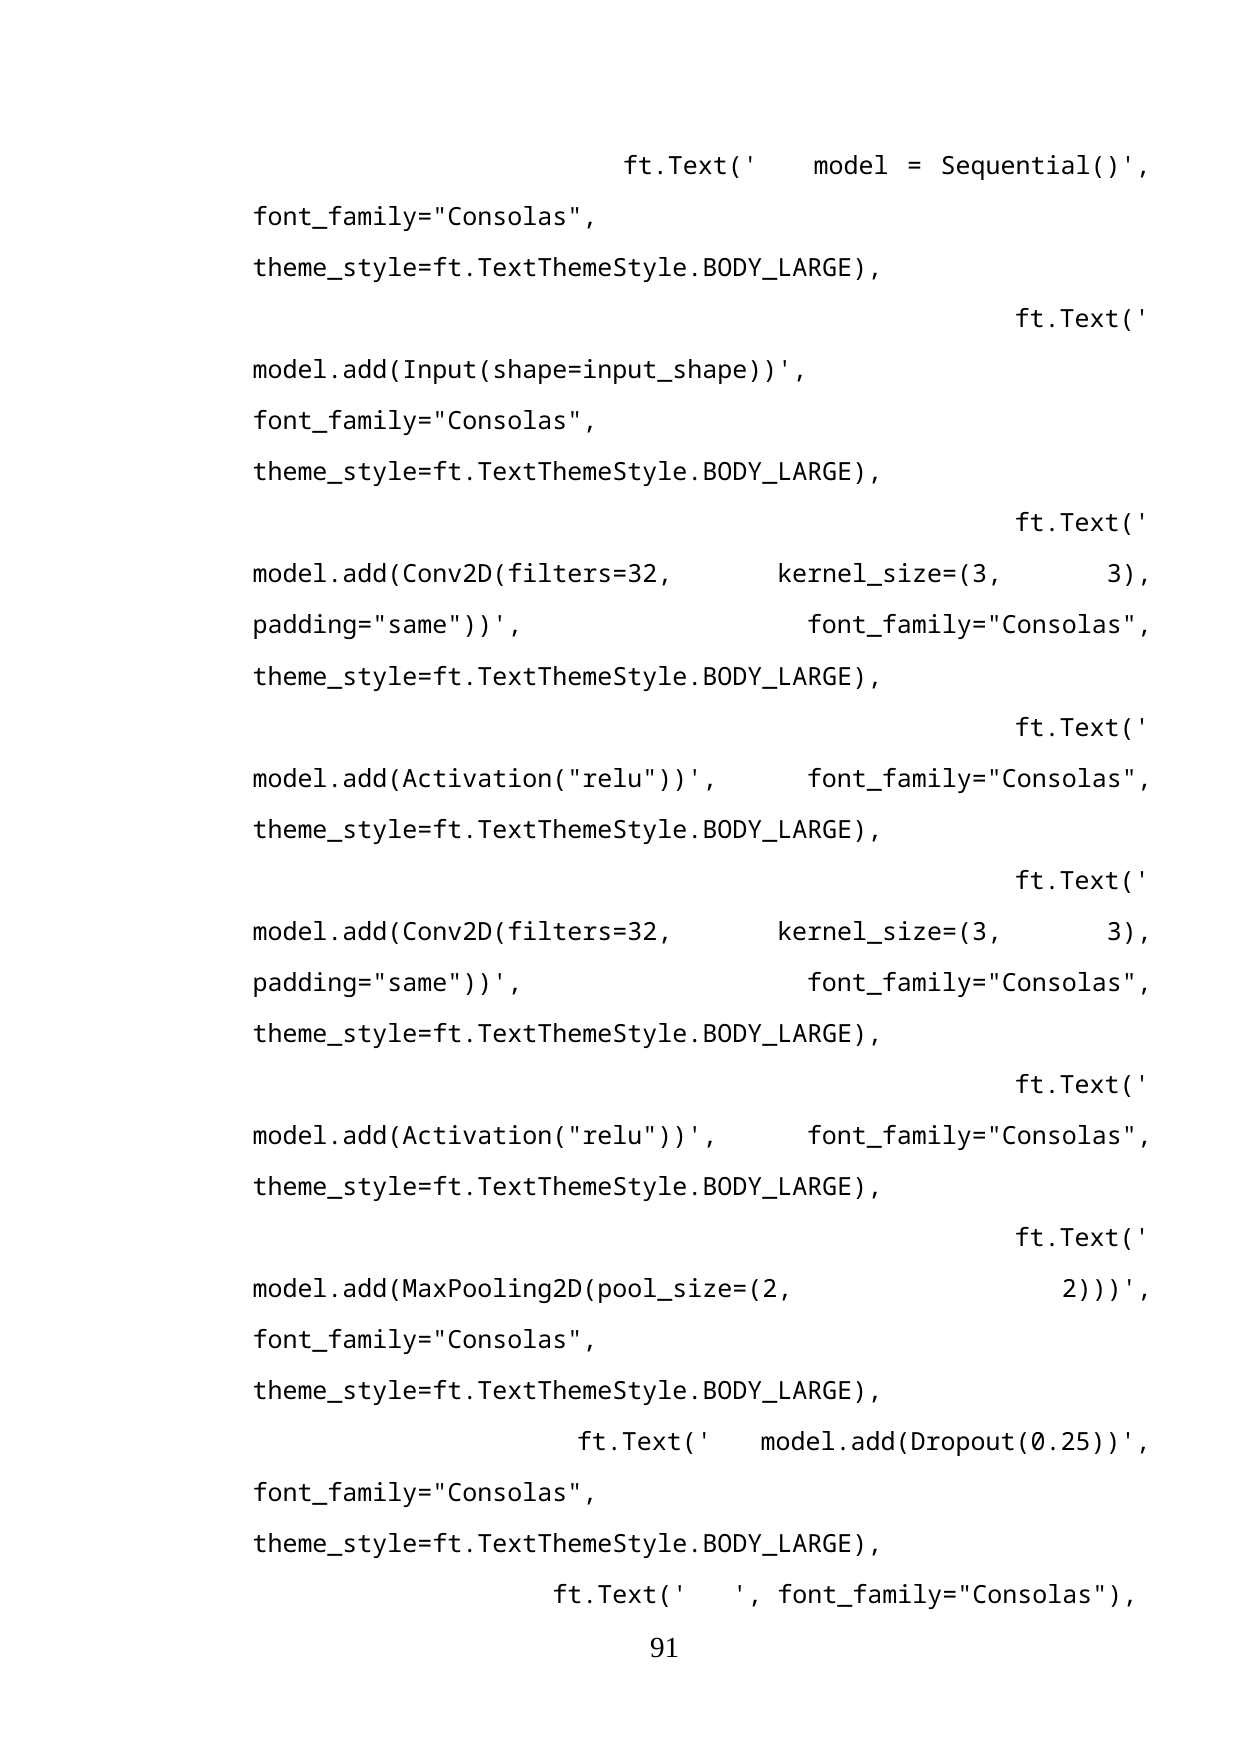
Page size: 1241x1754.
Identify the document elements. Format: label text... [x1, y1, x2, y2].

text ft.Text(' model.add(Activation("relu"))', font_family="Consolas", theme_style=ft.TextThemeStyle.BODY_LARGE), [252, 1066, 1152, 1203]
text ft.Text(' model.add(MaxPooling2D(pool_size=(2, 2)))', font_family="Consolas", theme_style=ft.TextThemeStyle.BODY_LARGE), [252, 1219, 1152, 1407]
text ft.Text(' model.add(Conv2D(filters=32, kernel_size=(3, 3), padding="same"))', font_family="Consolas", theme_style=ft.TextThemeStyle.BODY_LARGE), [252, 505, 1152, 692]
text ft.Text(' model = Sequential()', font_family="Consolas", theme_style=ft.TextThemeStyle.BODY_LARGE), [252, 148, 1152, 284]
text ft.Text(' ', font_family="Consolas"), [252, 1577, 1152, 1611]
text ft.Text(' model.add(Conv2D(filters=32, kernel_size=(3, 3), padding="same"))', font_family="Consolas", theme_style=ft.TextThemeStyle.BODY_LARGE), [252, 862, 1152, 1049]
text ft.Text(' model.add(Input(shape=input_shape))', font_family="Consolas", theme_style=ft.TextThemeStyle.BODY_LARGE), [252, 301, 1152, 488]
text ft.Text(' model.add(Activation("relu"))', font_family="Consolas", theme_style=ft.TextThemeStyle.BODY_LARGE), [252, 709, 1152, 845]
text ft.Text(' model.add(Dropout(0.25))', font_family="Consolas", theme_style=ft.TextThemeStyle.BODY_LARGE), [252, 1424, 1152, 1560]
